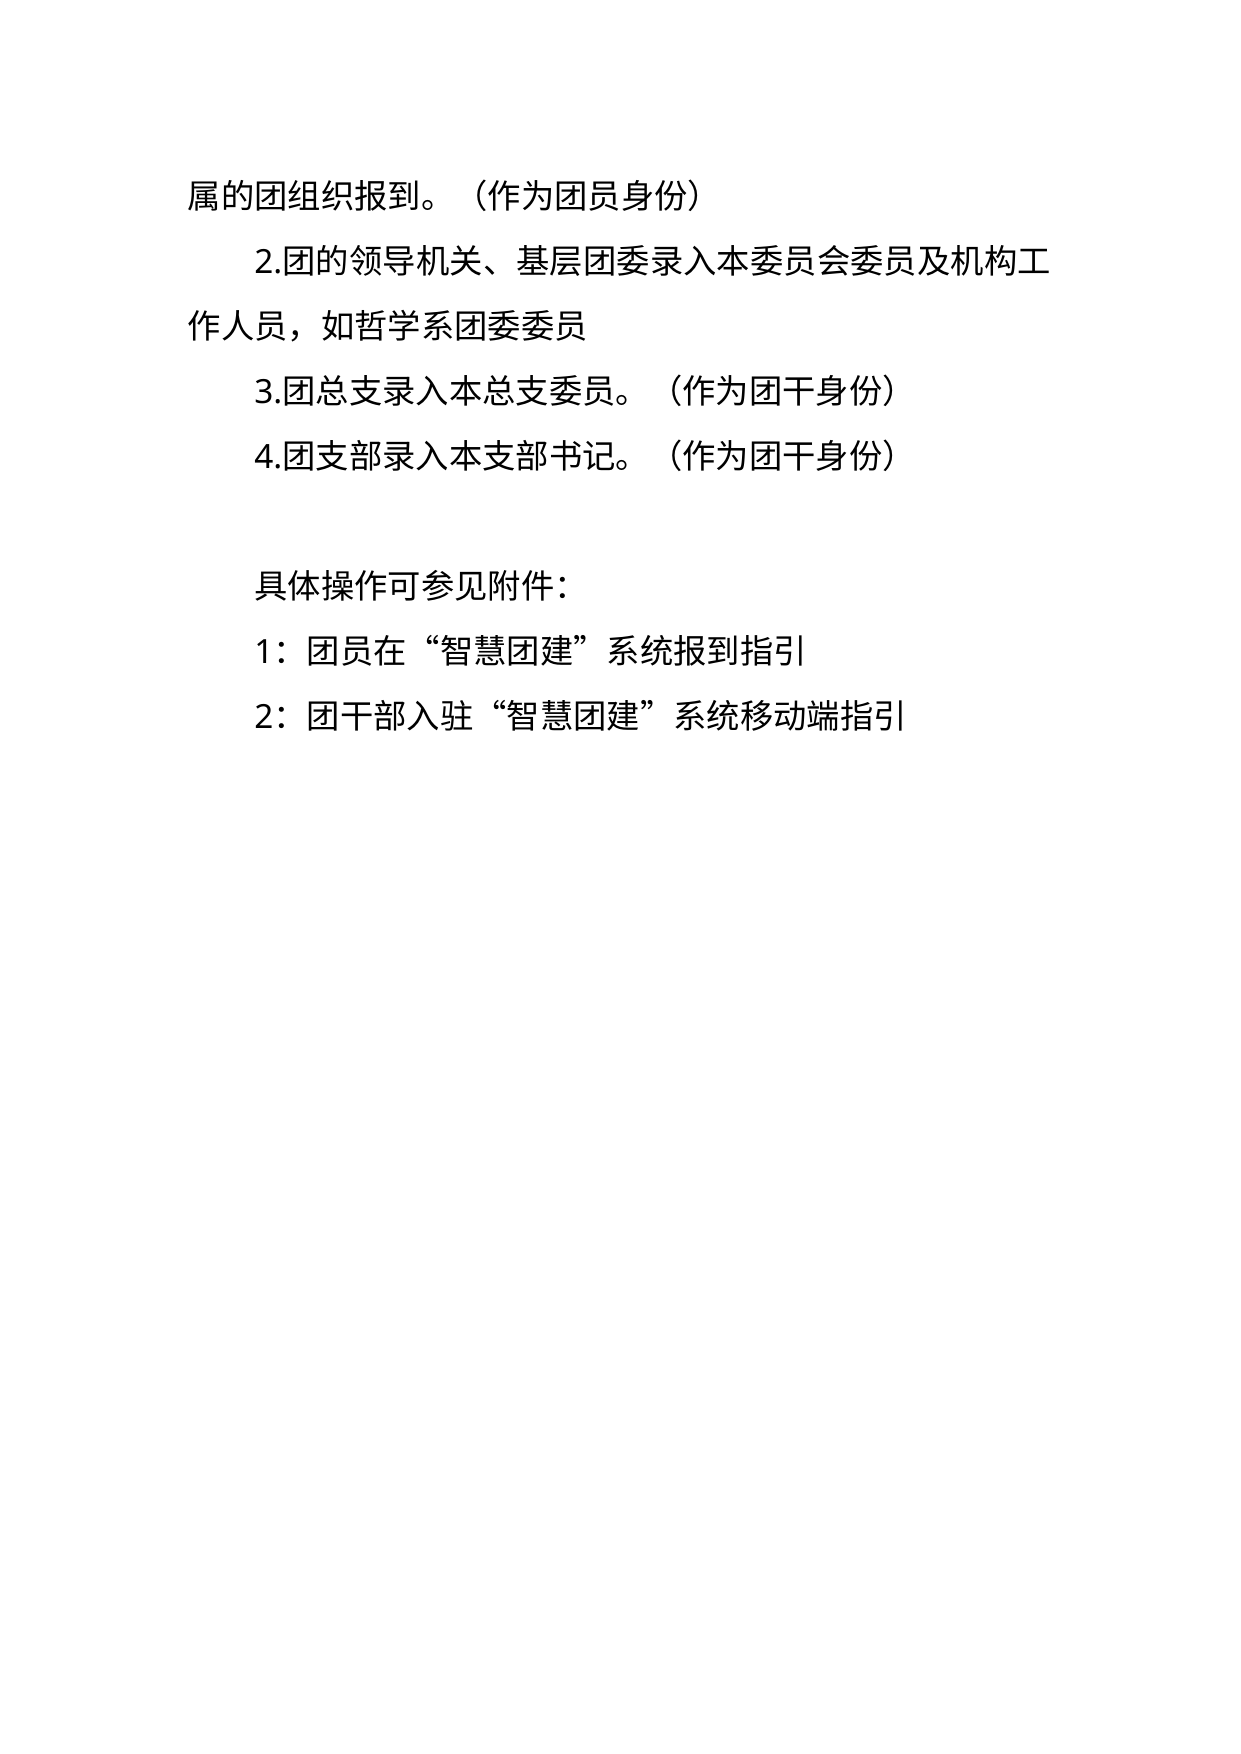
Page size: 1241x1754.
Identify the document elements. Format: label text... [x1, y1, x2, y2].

text 2：团干部入驻“智慧团建”系统移动端指引 [187, 682, 1053, 747]
text 3.团总支录入本总支委员。（作为团干身份） [187, 357, 1053, 422]
text 4.团支部录入本支部书记。（作为团干身份） [187, 422, 1053, 487]
text 具体操作可参见附件： [187, 552, 1053, 617]
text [187, 162, 1053, 227]
text 1：团员在“智慧团建”系统报到指引 [187, 617, 1053, 682]
text 2.团的领导机关、基层团委录入本委员会委员及机构工作人员，如哲学系团委委员 [187, 227, 1053, 357]
